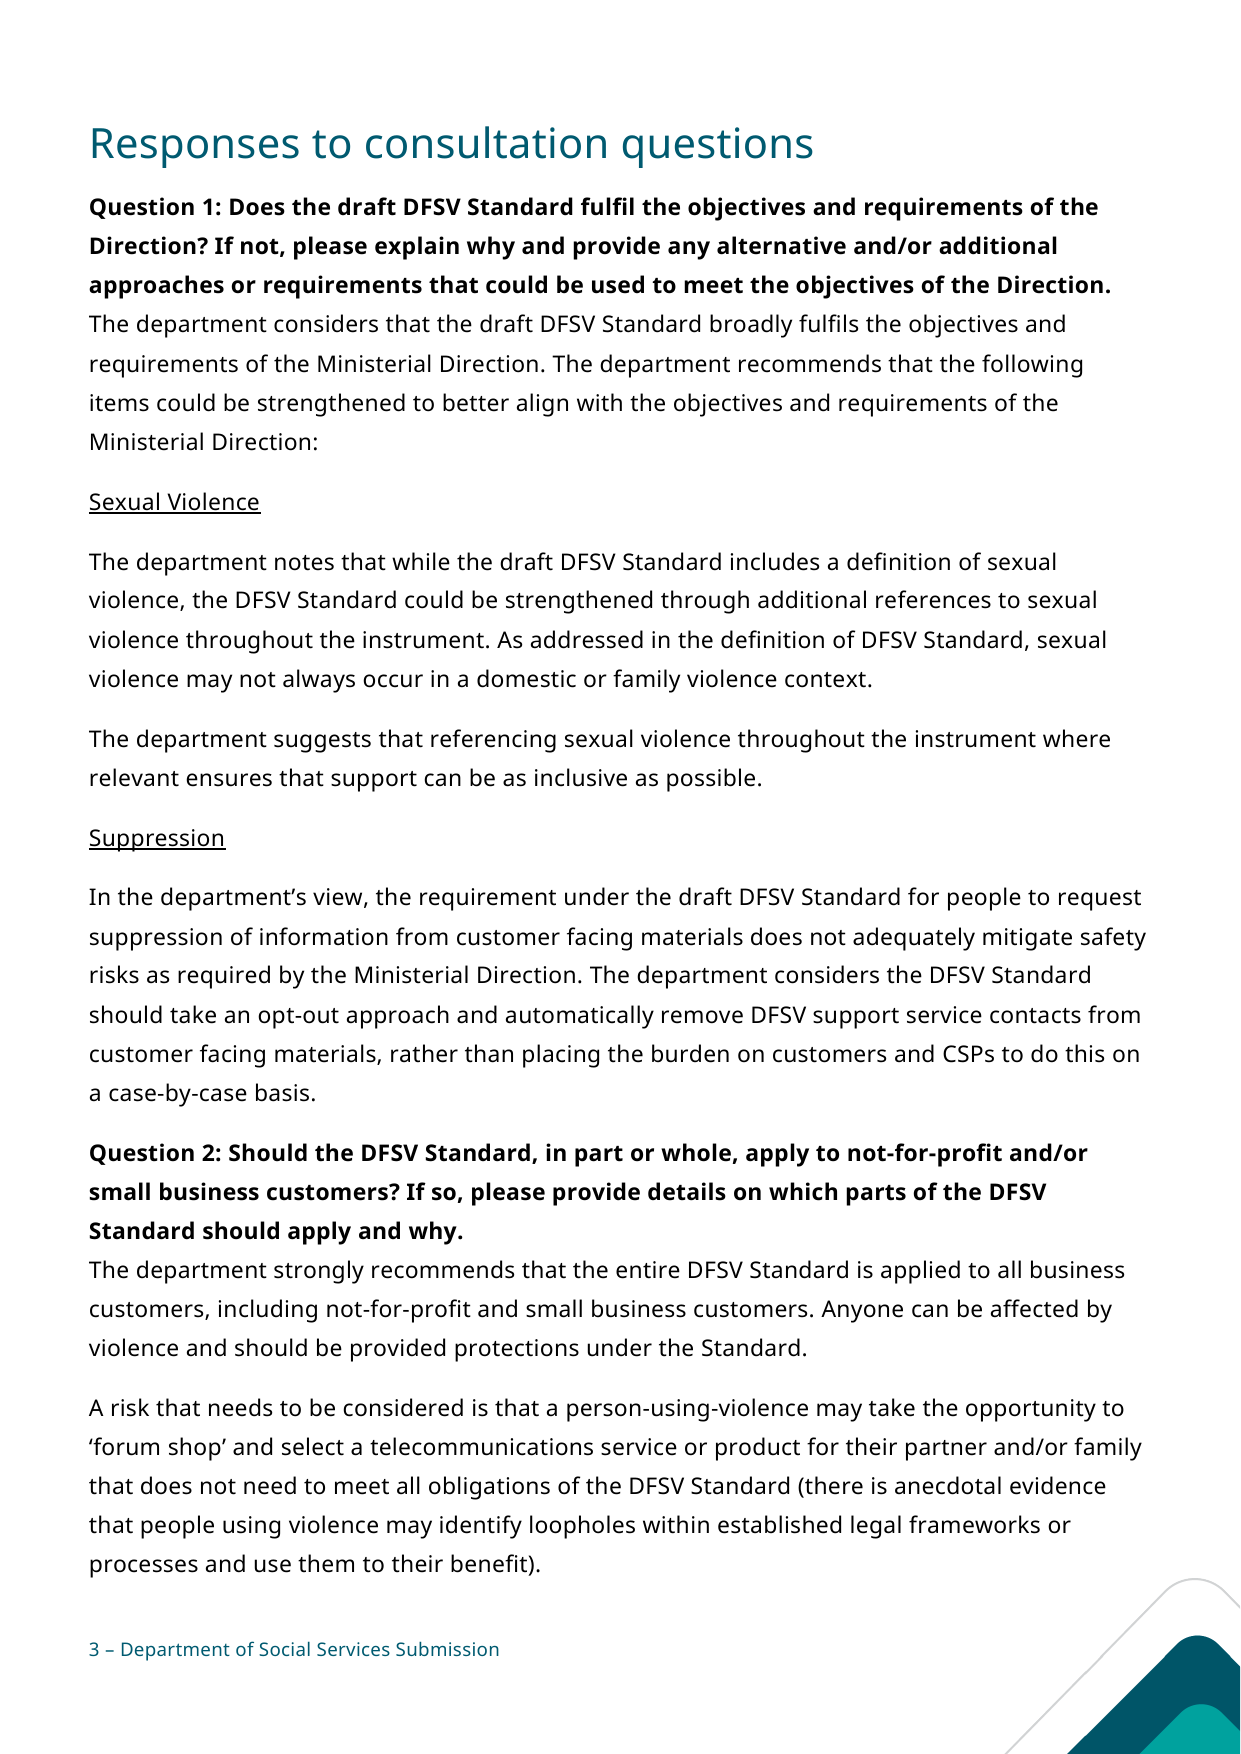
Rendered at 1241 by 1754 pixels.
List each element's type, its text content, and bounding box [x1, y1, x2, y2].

text A risk that needs to be considered is that a person-using-violence may take the opportunity to ‘forum shop’ and select a telecommunications service or product for their partner and/or family that does not need to meet all obligations of the DFSV Standard (there is anecdotal evidence that people using violence may identify loopholes within established legal frameworks or processes and use them to their benefit). [89, 1392, 1152, 1579]
text The department strongly recommends that the entire DFSV Standard is applied to all business customers, including not-for-profit and small business customers. Anyone can be affected by violence and should be provided protections under the Standard. [89, 1254, 1152, 1363]
subtitle Question 1: Does the draft DFSV Standard fulfil the objectives and requirements of the Direction? If not, please explain why and provide any alternative and/or additional approaches or requirements that could be used to meet the objectives of the Direction. [89, 191, 1152, 301]
text Suppression [89, 821, 1152, 853]
text The department suggests that referencing sexual violence throughout the instrument where relevant ensures that support can be as inclusive as possible. [89, 722, 1152, 793]
text The department notes that while the draft DFSV Standard includes a definition of sexual violence, the DFSV Standard could be strengthened through additional references to sexual violence throughout the instrument. As addressed in the definition of DFSV Standard, sexual violence may not always occur in a domestic or family violence context. [89, 545, 1152, 694]
subtitle Question 2: Should the DFSV Standard, in part or whole, apply to not-for-profit and/or small business customers? If so, please provide details on which parts of the DFSV Standard should apply and why. [89, 1137, 1152, 1246]
text The department considers that the draft DFSV Standard broadly fulfils the objectives and requirements of the Ministerial Direction. The department recommends that the following items could be strengthened to better align with the objectives and requirements of the Ministerial Direction: [89, 308, 1152, 457]
subtitle Responses to consultation questions [89, 114, 1152, 170]
text Sexual Violence [89, 486, 1152, 517]
picture [990, 1574, 1241, 1754]
picture [1141, 1705, 1241, 1754]
text In the department’s view, the requirement under the draft DFSV Standard for people to request suppression of information from customer facing materials does not adequately mitigate safety risks as required by the Ministerial Direction. The department considers the DFSV Standard should take an opt-out approach and automatically remove DFSV support service contacts from customer facing materials, rather than placing the burden on customers and CSPs to do this on a case-by-case basis. [89, 881, 1152, 1108]
